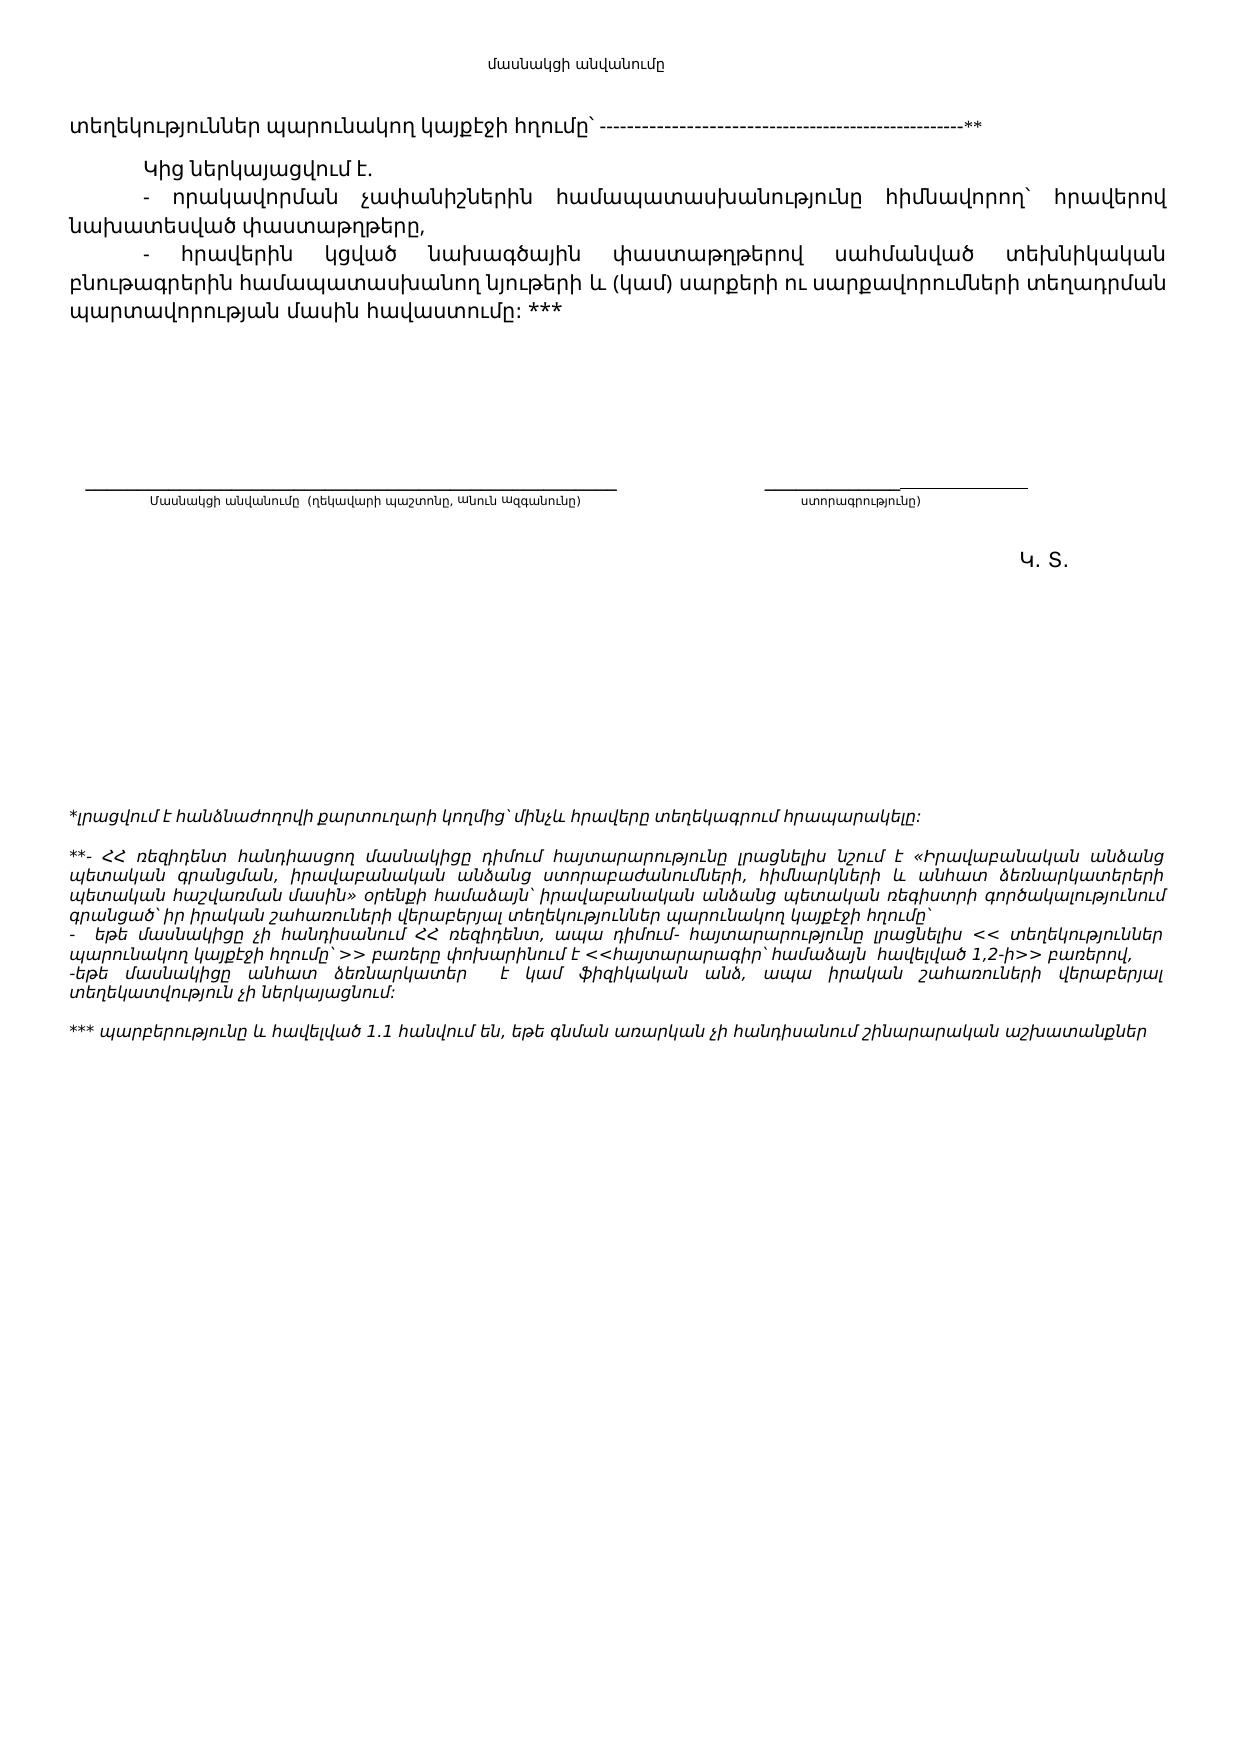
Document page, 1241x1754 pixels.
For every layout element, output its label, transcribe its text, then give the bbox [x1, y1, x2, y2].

text տեղեկություններ պարունակող կայքէջի հղումը՝ ----------------------------------------------------** [69, 111, 1167, 140]
text ___________________________________________________ _____________ Մասնակցի անվանումը (ղեկավարի պաշտոնը, անուն ազգանունը) ստորագրությունը) [69, 467, 1167, 519]
text մասնակցի անվանումը [69, 56, 1167, 85]
text - որակավորման չափանիշներին համապատասխանությունը հիմնավորող՝ հրավերով նախատեսված փաստաթղթերը, [69, 182, 1167, 239]
text *** պարբերությունը և հավելված 1.1 հանվում են, եթե գնման առարկան չի հանդիսանում շինարարական աշխատանքներ [69, 1022, 1167, 1042]
text - հրավերին կցված նախագծային փաստաթղթերով սահմանված տեխնիկական բնութագրերին համապատասխանող նյութերի և (կամ) սարքերի ու սարքավորումների տեղադրման պարտավորության մասին հավաստումը: *** [69, 239, 1167, 324]
text Կ. Տ. [69, 548, 1167, 572]
text - եթե մասնակիցը չի հանդիսանում ՀՀ ռեզիդենտ, ապա դիմում- հայտարարությունը լրացնելիս << տեղեկություններ պարունակող կայքէջի հղումը՝ >> բառերը փոխարինում է <<հայտարարագիր՝ համաձայն հավելված 1,2-ի>> բառերով, [69, 925, 1167, 964]
text **- ՀՀ ռեզիդենտ հանդիասցող մասնակիցը դիմում հայտարարությունը լրացնելիս նշում է «Իրավաբանական անձանց պետական գրանցման, իրավաբանական անձանց ստորաբաժանումների, հիմնարկների և անհատ ձեռնարկատերերի պետական հաշվառման մասին» օրենքի համաձայն՝ իրավաբանական անձանց պետական ռեգիստրի գործակալությունում գրանցած՝ իր իրական շահառուների վերաբերյալ տեղեկություններ պարունակող կայքէջի հղումը՝ [69, 847, 1167, 925]
text *լրացվում է հանձնաժողովի քարտուղարի կողմից` մինչև հրավերը տեղեկագրում հրապարակելը: [69, 805, 1167, 827]
text Կից ներկայացվում է. [69, 154, 1167, 182]
text -եթե մասնակիցը անհատ ձեռնարկատեր է կամ ֆիզիկական անձ, ապա իրական շահառուների վերաբերյալ տեղեկատվություն չի ներկայացնում: [69, 964, 1167, 1003]
